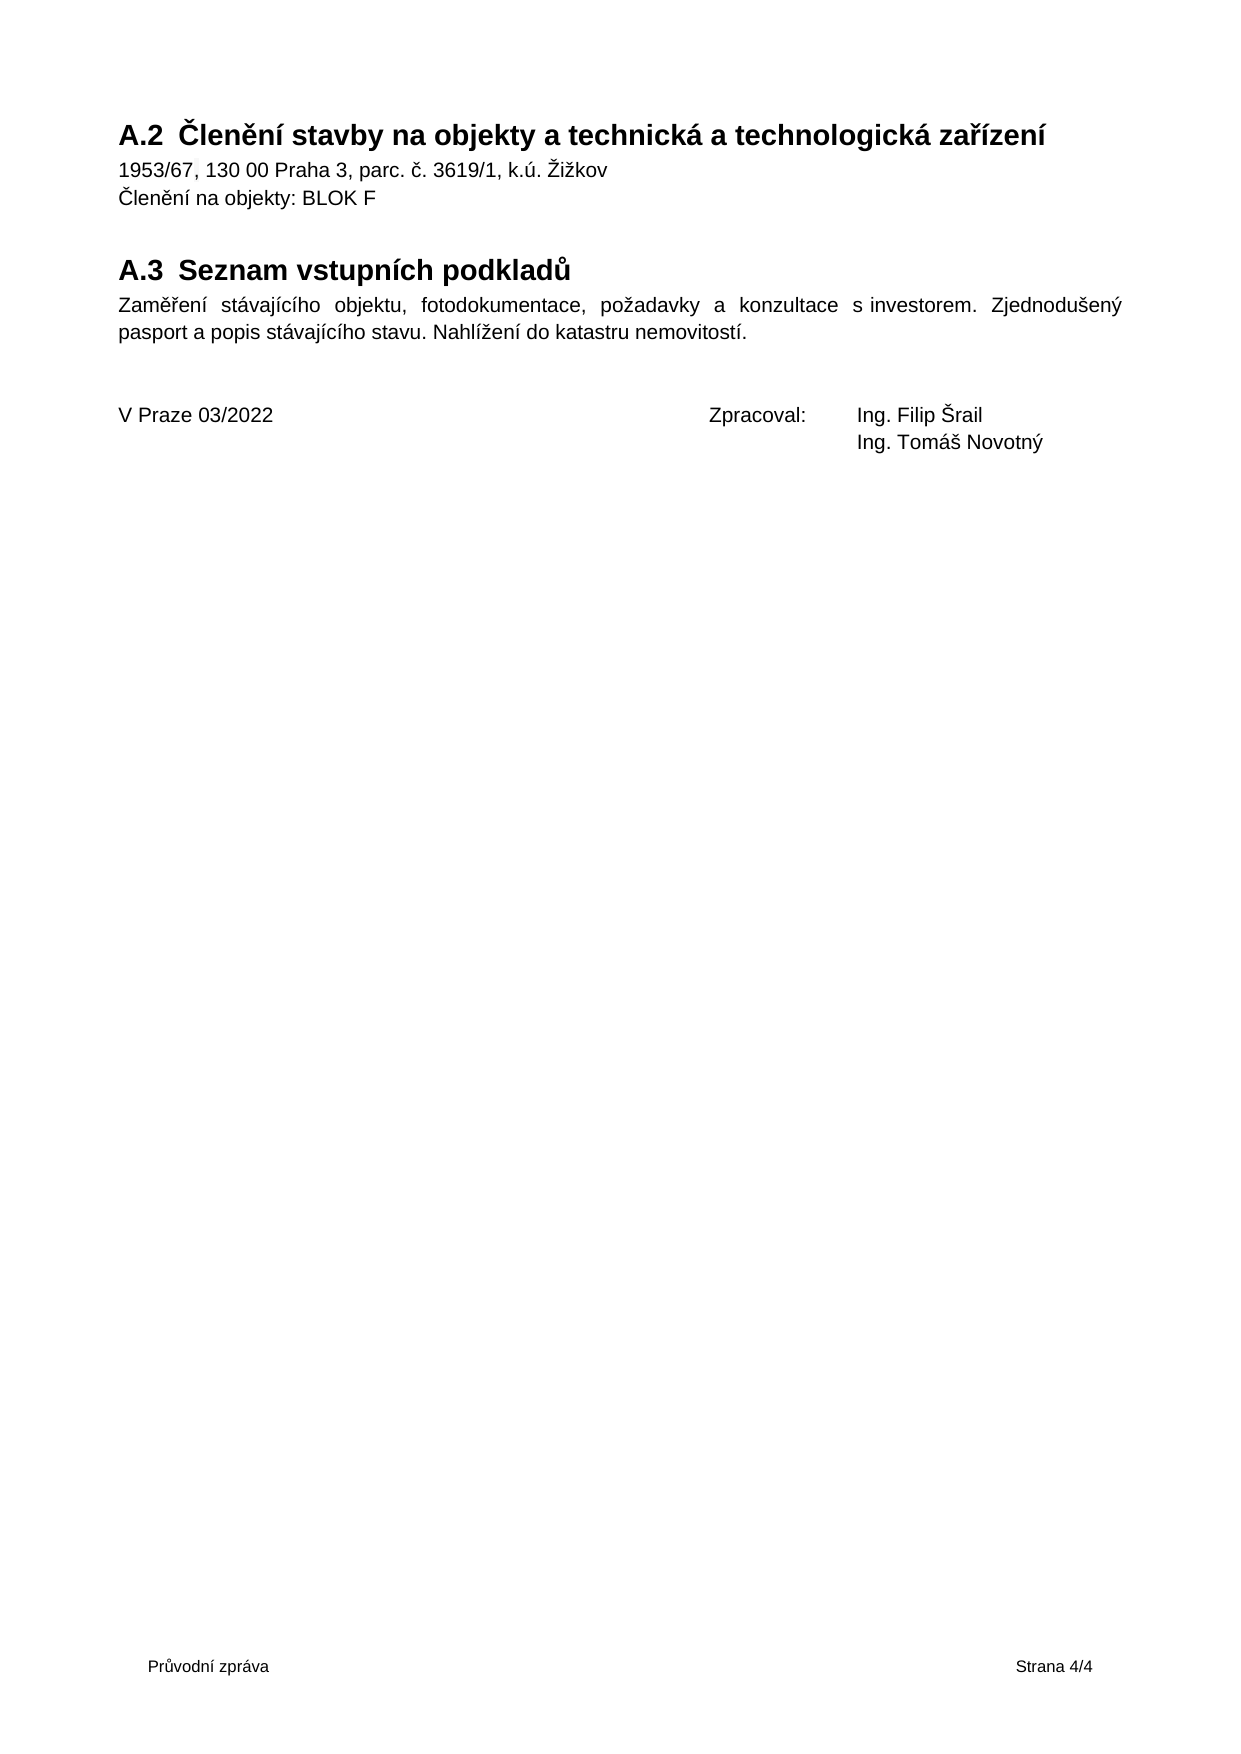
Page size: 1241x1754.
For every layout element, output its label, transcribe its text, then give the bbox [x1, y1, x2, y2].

text Zaměření stávajícího objektu, fotodokumentace, požadavky a konzultace s investorem. Zjednodušený pasport a popis stávajícího stavu. Nahlížení do katastru nemovitostí. [118, 293, 1122, 344]
subtitle Seznam vstupních podkladů [118, 253, 1122, 286]
text 1953/67, 130 00 Praha 3, parc. č. 3619/1, k.ú. Žižkov [199, 158, 1122, 182]
text V Praze 03/2022 Zpracoval: Ing. Filip Šrail [118, 403, 1122, 427]
text Ing. Tomáš Novotný [118, 430, 1122, 454]
text Členění na objekty: BLOK F [118, 185, 1122, 209]
subtitle Členění stavby na objekty a technická a technologická zařízení [118, 118, 1122, 152]
